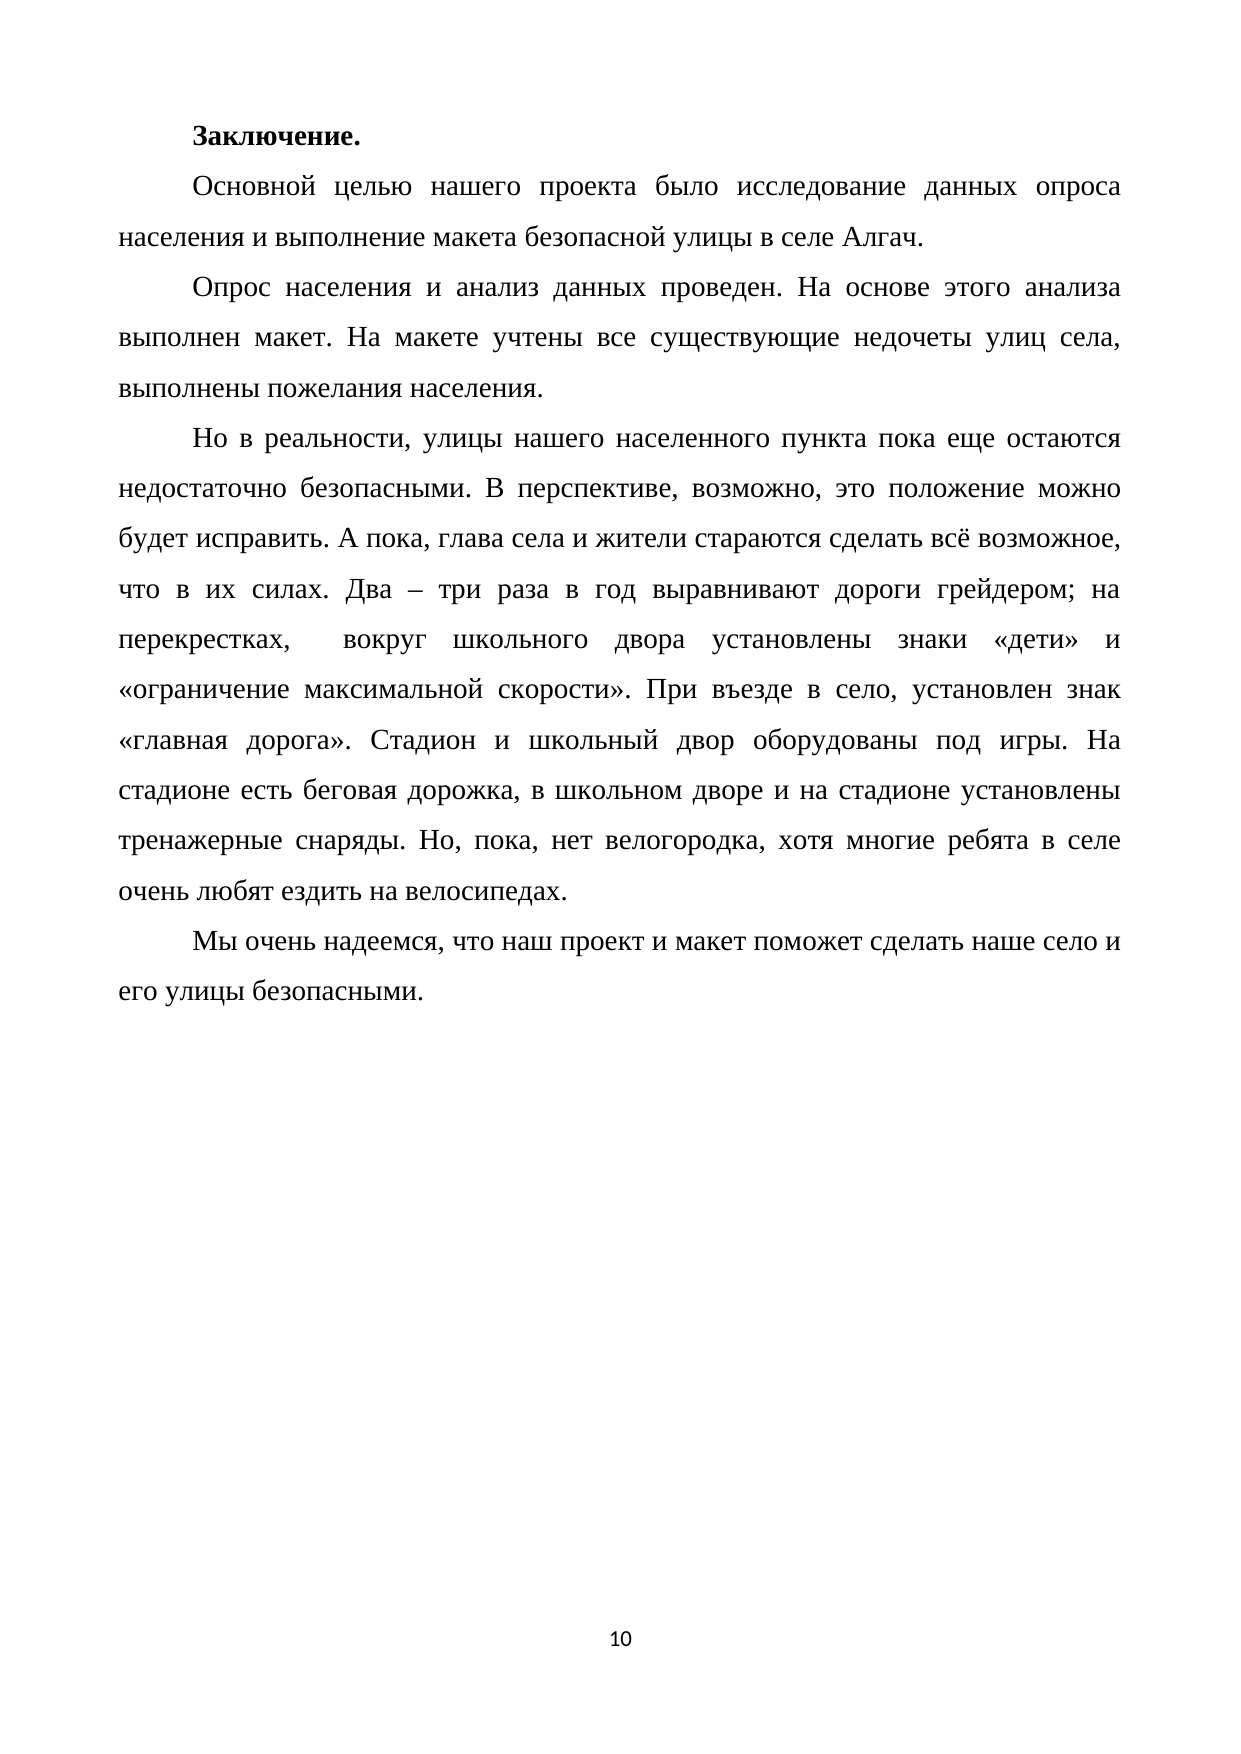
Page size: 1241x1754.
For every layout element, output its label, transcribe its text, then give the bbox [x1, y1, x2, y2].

text Опрос населения и анализ данных проведен. На основе этого анализа выполнен макет. На макете учтены все существующие недочеты улиц села, выполнены пожелания населения. [118, 269, 1122, 403]
text Основной целью нашего проекта было исследование данных опроса населения и выполнение макета безопасной улицы в селе Алгач. [118, 168, 1122, 252]
text Мы очень надеемся, что наш проект и макет поможет сделать наше село и его улицы безопасными. [118, 923, 1122, 1007]
text Но в реальности, улицы нашего населенного пункта пока еще остаются недостаточно безопасными. В перспективе, возможно, это положение можно будет исправить. А пока, глава села и жители стараются сделать всё возможное, что в их силах. Два – три раза в год выравнивают дороги грейдером; на перекрестках, вокруг школьного двора установлены знаки «дети» и «ограничение максимальной скорости». При въезде в село, установлен знак «главная дорога». Стадион и школьный двор оборудованы под игры. На стадионе есть беговая дорожка, в школьном дворе и на стадионе установлены тренажерные снаряды. Но, пока, нет велогородка, хотя многие ребята в селе очень любят ездить на велосипедах. [118, 420, 1122, 906]
text Заключение. [118, 118, 1122, 152]
